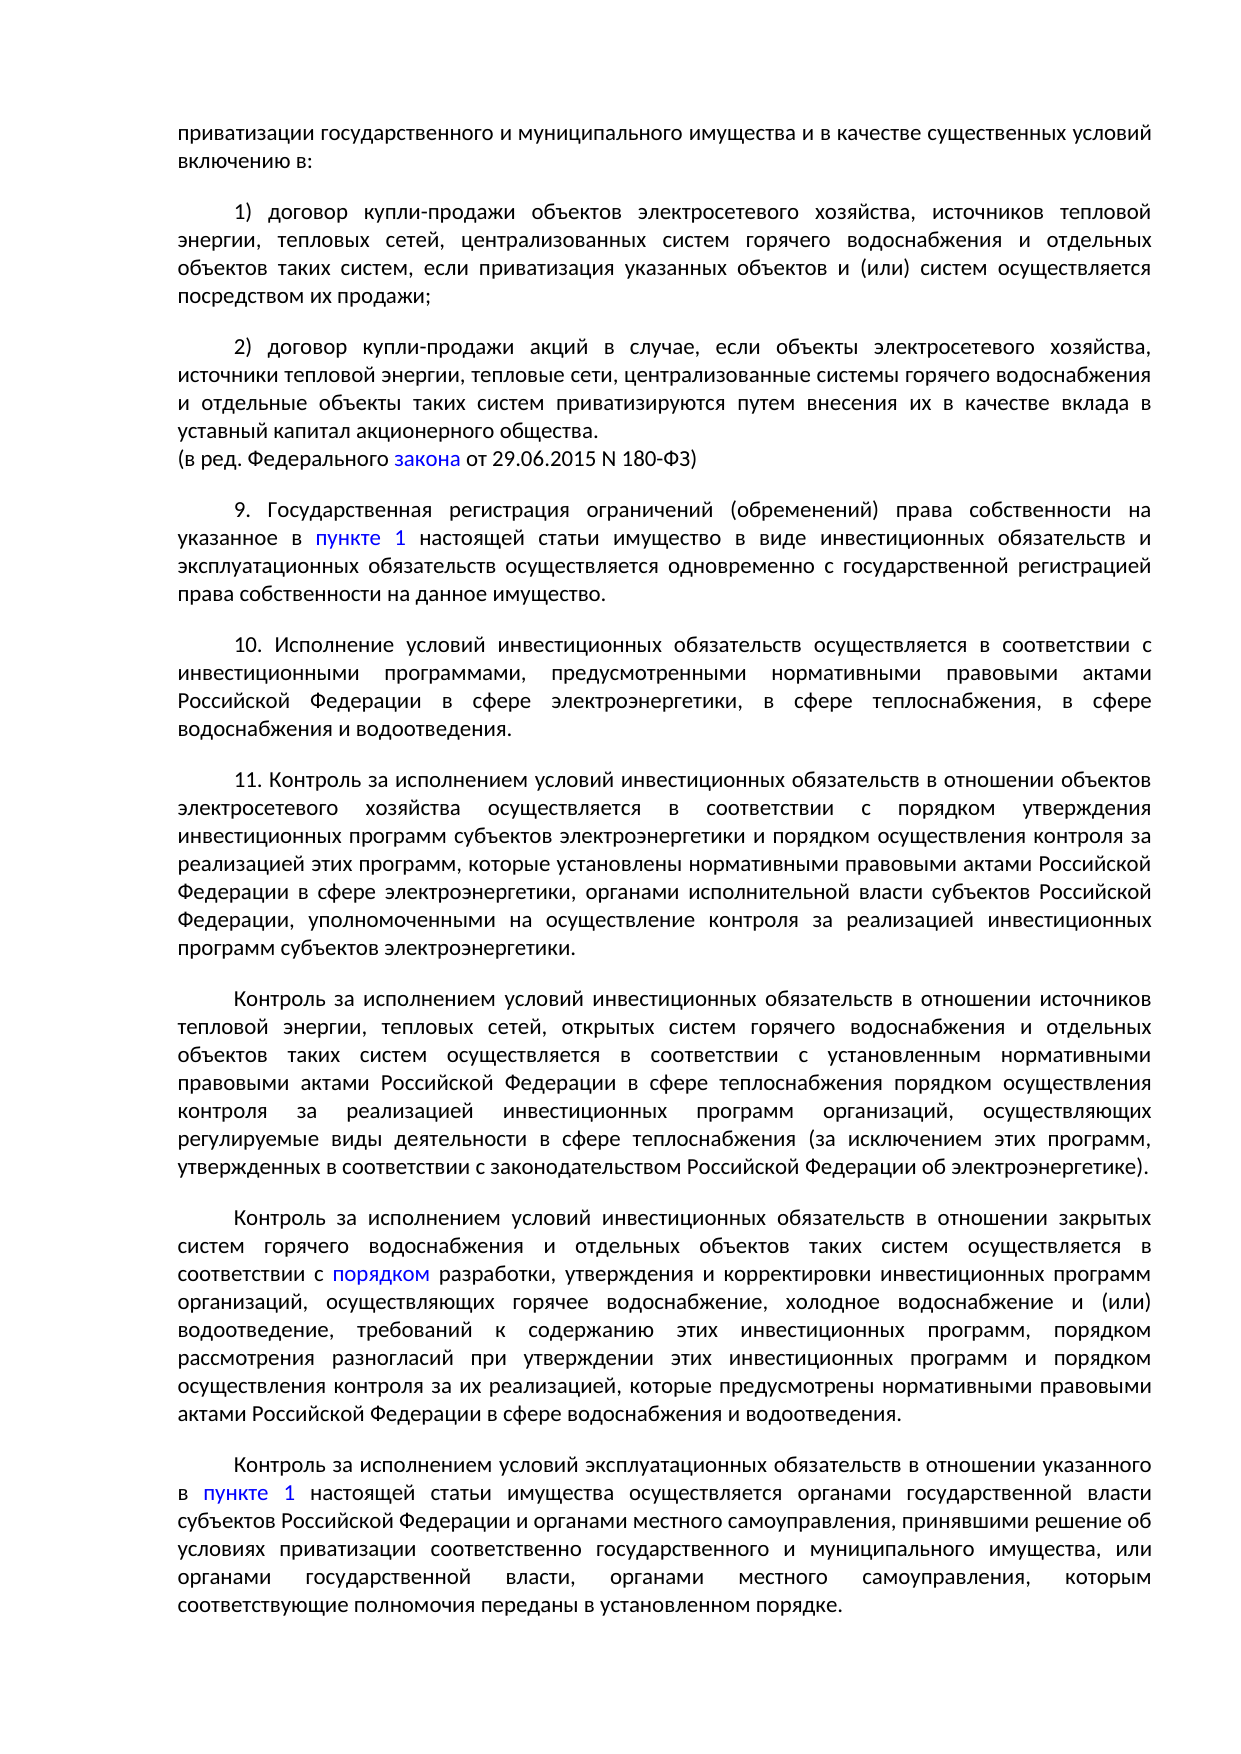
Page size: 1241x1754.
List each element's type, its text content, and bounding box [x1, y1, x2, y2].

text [177, 118, 1152, 174]
text 10. Исполнение условий инвестиционных обязательств осуществляется в соответствии с инвестиционными программами, предусмотренными нормативными правовыми актами Российской Федерации в сфере электроэнергетики, в сфере теплоснабжения, в сфере водоснабжения и водоотведения. [177, 630, 1152, 742]
text 11. Контроль за исполнением условий инвестиционных обязательств в отношении объектов электросетевого хозяйства осуществляется в соответствии с порядком утверждения инвестиционных программ субъектов электроэнергетики и порядком осуществления контроля за реализацией этих программ, которые установлены нормативными правовыми актами Российской Федерации в сфере электроэнергетики, органами исполнительной власти субъектов Российской Федерации, уполномоченными на осуществление контроля за реализацией инвестиционных программ субъектов электроэнергетики. [177, 765, 1152, 961]
text 2) договор купли-продажи акций в случае, если объекты электросетевого хозяйства, источники тепловой энергии, тепловые сети, централизованные системы горячего водоснабжения и отдельные объекты таких систем приватизируются путем внесения их в качестве вклада в уставный капитал акционерного общества. [177, 332, 1152, 444]
text Контроль за исполнением условий инвестиционных обязательств в отношении закрытых систем горячего водоснабжения и отдельных объектов таких систем осуществляется в соответствии с порядком разработки, утверждения и корректировки инвестиционных программ организаций, осуществляющих горячее водоснабжение, холодное водоснабжение и (или) водоотведение, требований к содержанию этих инвестиционных программ, порядком рассмотрения разногласий при утверждении этих инвестиционных программ и порядком осуществления контроля за их реализацией, которые предусмотрены нормативными правовыми актами Российской Федерации в сфере водоснабжения и водоотведения. [177, 1203, 1152, 1427]
text 9. Государственная регистрация ограничений (обременений) права собственности на указанное в пункте 1 настоящей статьи имущество в виде инвестиционных обязательств и эксплуатационных обязательств осуществляется одновременно с государственной регистрацией права собственности на данное имущество. [177, 495, 1152, 607]
text Контроль за исполнением условий эксплуатационных обязательств в отношении указанного в пункте 1 настоящей статьи имущества осуществляется органами государственной власти субъектов Российской Федерации и органами местного самоуправления, принявшими решение об условиях приватизации соответственно государственного и муниципального имущества, или органами государственной власти, органами местного самоуправления, которым соответствующие полномочия переданы в установленном порядке. [177, 1450, 1152, 1618]
text Контроль за исполнением условий инвестиционных обязательств в отношении источников тепловой энергии, тепловых сетей, открытых систем горячего водоснабжения и отдельных объектов таких систем осуществляется в соответствии с установленным нормативными правовыми актами Российской Федерации в сфере теплоснабжения порядком осуществления контроля за реализацией инвестиционных программ организаций, осуществляющих регулируемые виды деятельности в сфере теплоснабжения (за исключением этих программ, утвержденных в соответствии с законодательством Российской Федерации об электроэнергетике). [177, 984, 1152, 1180]
text 1) договор купли-продажи объектов электросетевого хозяйства, источников тепловой энергии, тепловых сетей, централизованных систем горячего водоснабжения и отдельных объектов таких систем, если приватизация указанных объектов и (или) систем осуществляется посредством их продажи; [177, 197, 1152, 309]
text (в ред. Федерального закона от 29.06.2015 N 180-ФЗ) [177, 444, 1152, 472]
